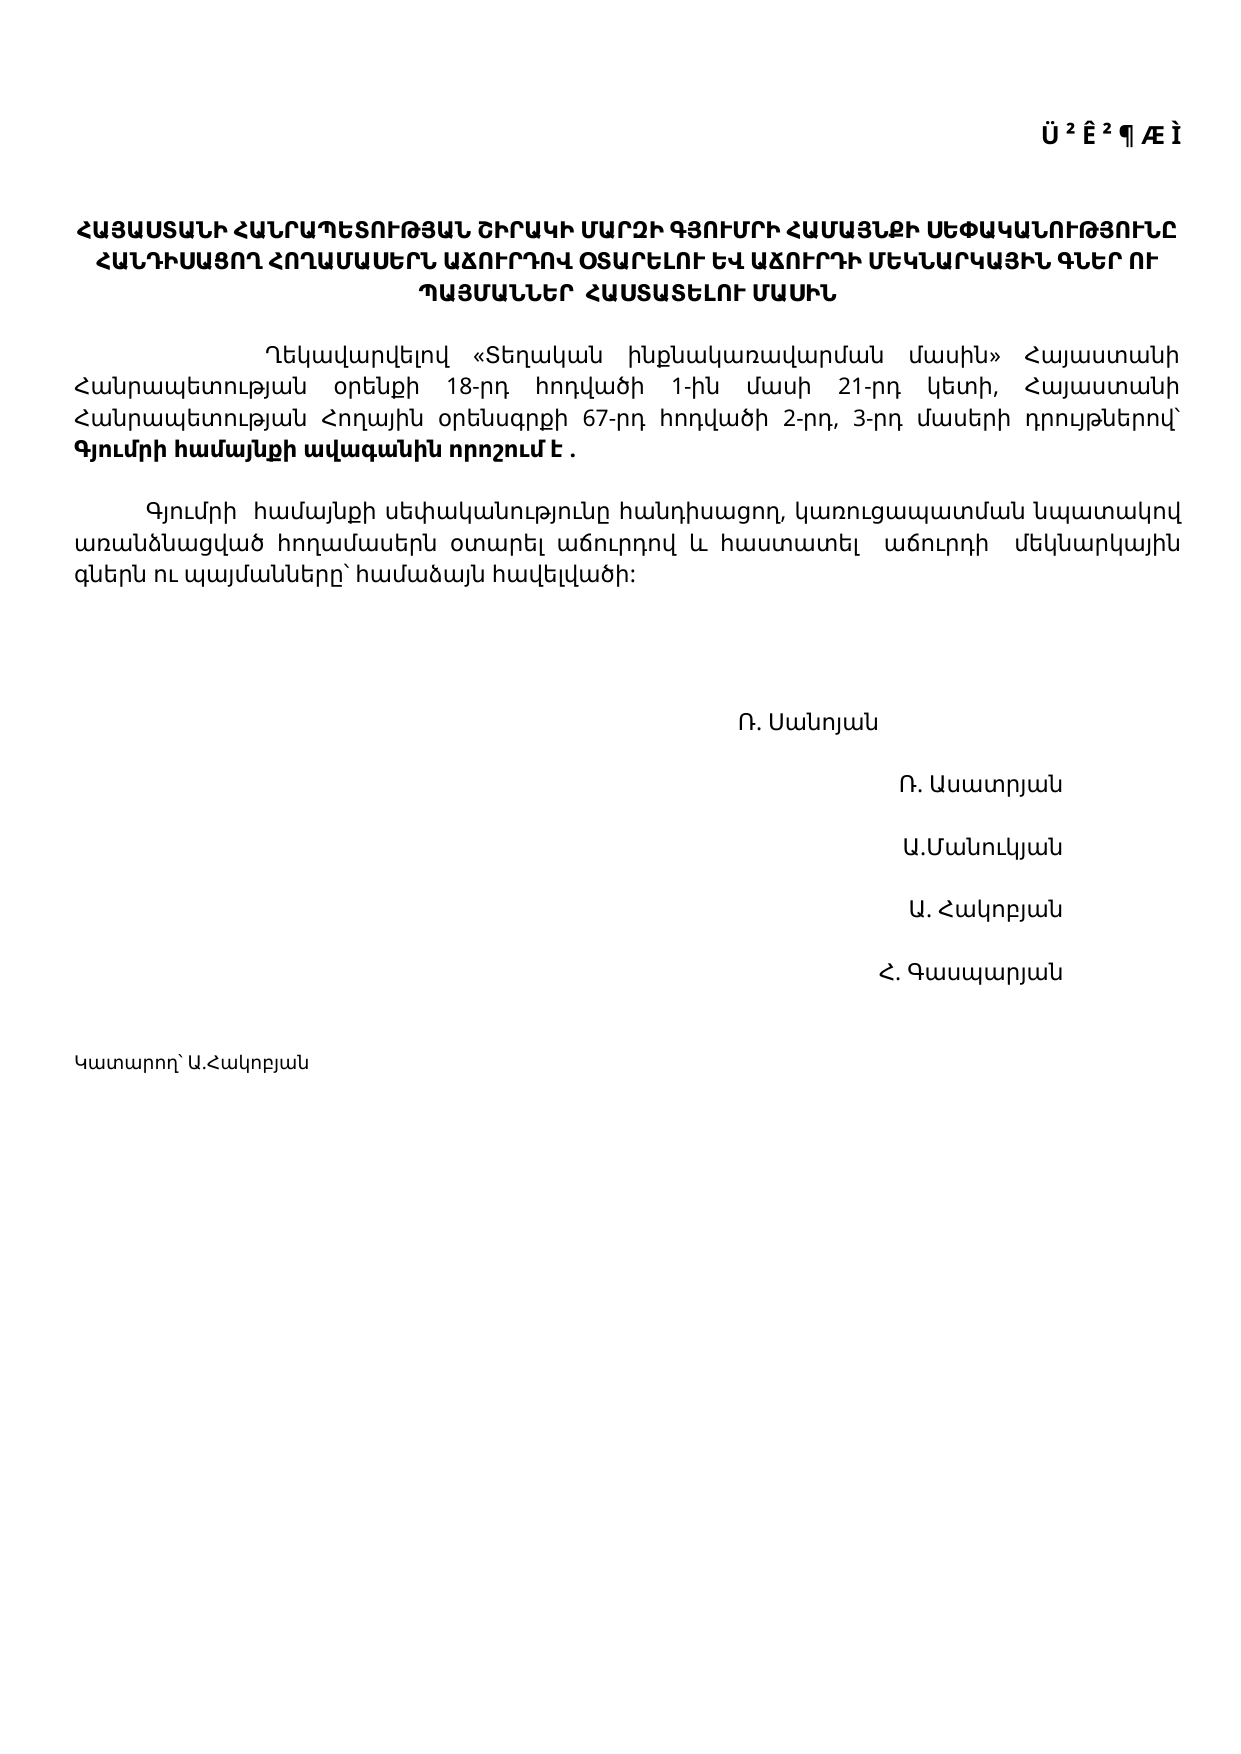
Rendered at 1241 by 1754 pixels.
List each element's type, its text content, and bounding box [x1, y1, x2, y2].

text Ղեկավարվելով «Տեղական ինքնակառավարման մասին» Հայաստանի Հանրապետության օրենքի 18-րդ հոդվածի 1-ին մասի 21-րդ կետի, Հայաստանի Հանրապետության Հողային օրենսգրքի 67-րդ հոդվածի 2-րդ, 3-րդ մասերի դրույթներով՝ Գյումրի համայնքի ավագանին որոշում է . [74, 339, 1181, 464]
text Ռ. Ասատրյան [243, 768, 1063, 799]
text Կատարող՝ Ա.Հակոբյան [74, 1049, 1240, 1075]
text Ü ² Ê ² ¶ Æ Ì [74, 117, 1181, 151]
text Ա.Մանուկյան [243, 831, 1063, 862]
text ՀԱՅԱՍՏԱՆԻ ՀԱՆՐԱՊԵՏՈՒԹՅԱՆ ՇԻՐԱԿԻ ՄԱՐԶԻ ԳՅՈՒՄՐԻ ՀԱՄԱՅՆՔԻ ՍԵՓԱԿԱՆՈՒԹՅՈՒՆԸ ՀԱՆԴԻՍԱՑՈՂ ՀՈՂԱՄԱՍԵՐՆ ԱՃՈՒՐԴՈՎ ՕՏԱՐԵԼՈՒ ԵՎ ԱՃՈՒՐԴԻ ՄԵԿՆԱՐԿԱՅԻՆ ԳՆԵՐ ՈՒ ՊԱՅՄԱՆՆԵՐ ՀԱՍՏԱՏԵԼՈՒ ՄԱՍԻՆ [74, 214, 1181, 308]
text Ռ. Սանոյան [74, 706, 1181, 737]
text Հ. Գասպարյան [243, 956, 1063, 987]
text Ա. Հակոբյան [74, 893, 1063, 924]
text Գյումրի համայնքի սեփականությունը հանդիսացող, կառուցապատման նպատակով առանձնացված հողամասերն օտարել աճուրդով և հաստատել աճուրդի մեկնարկային գներն ու պայմանները՝ համաձայն հավելվածի: [74, 495, 1181, 589]
